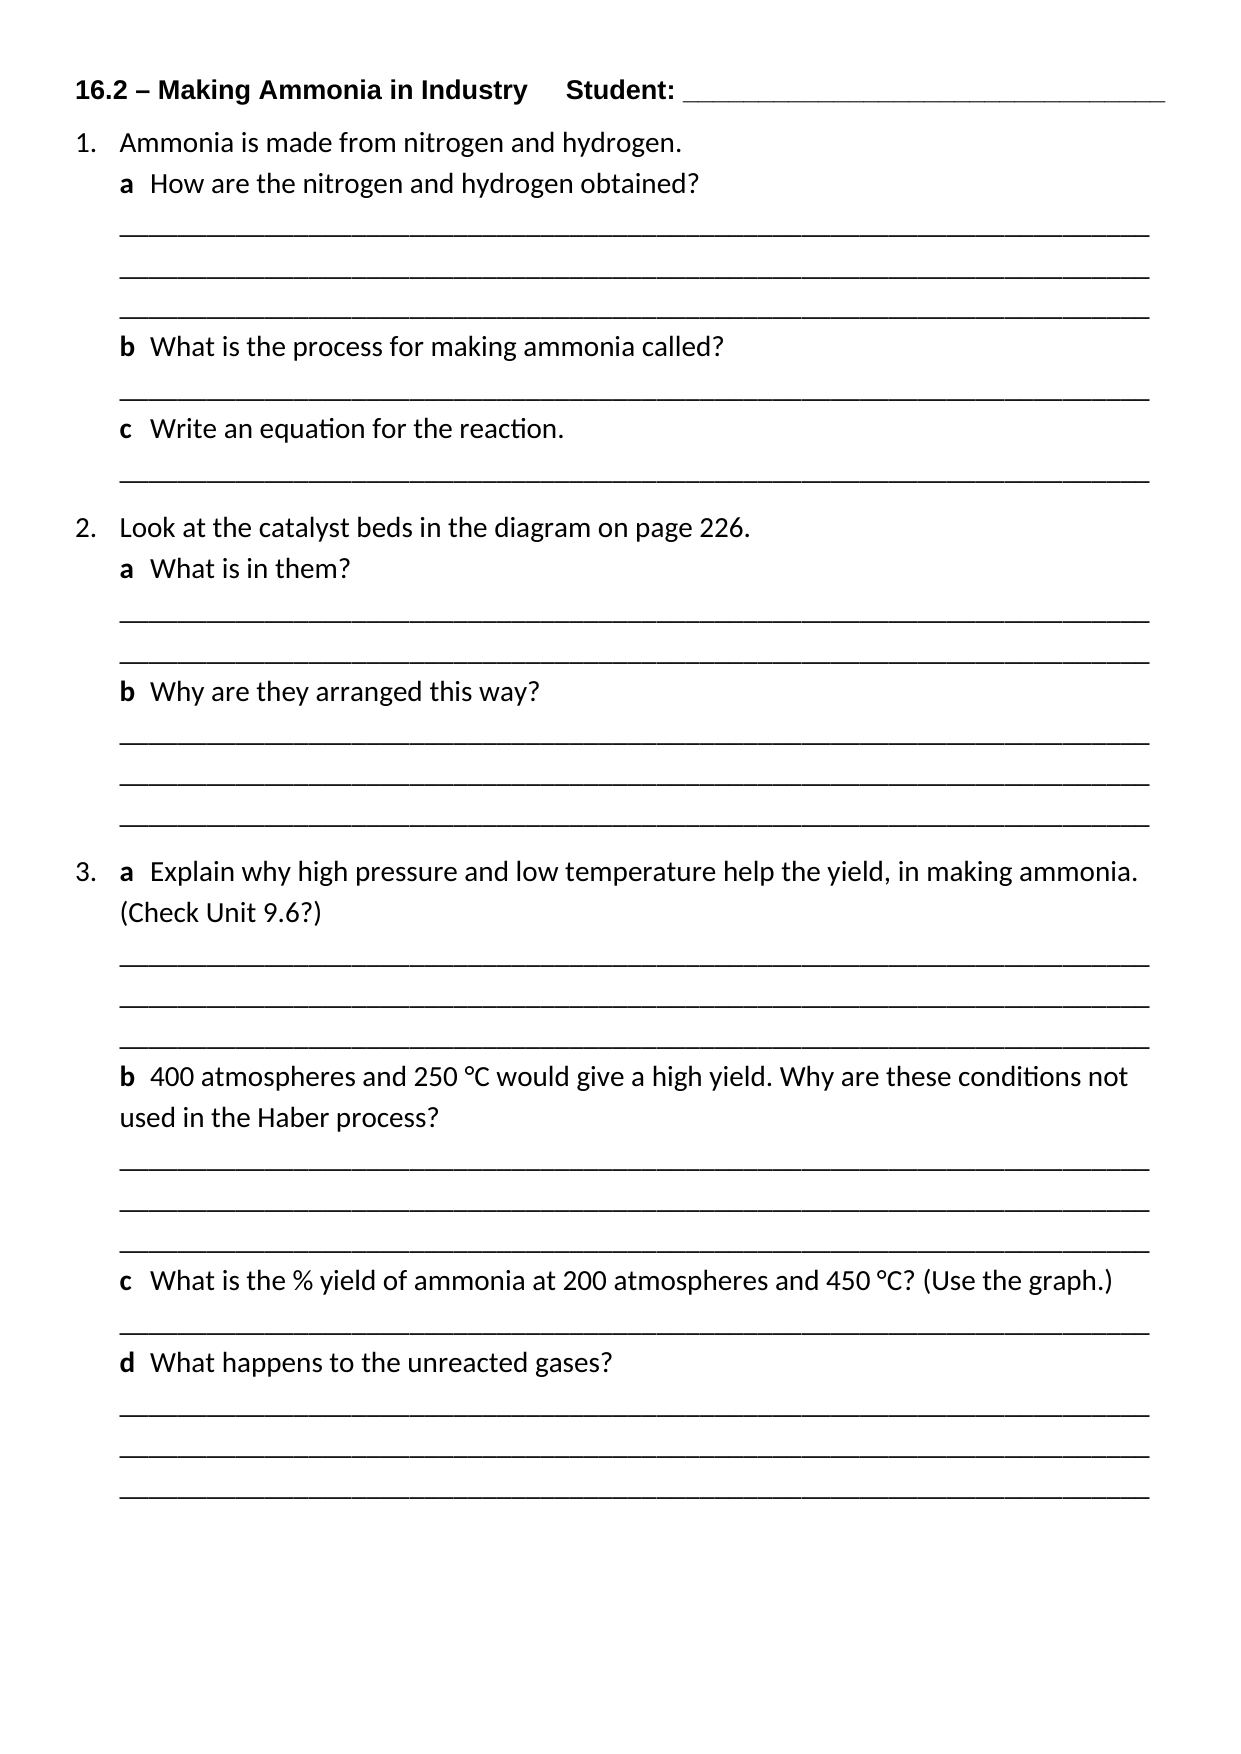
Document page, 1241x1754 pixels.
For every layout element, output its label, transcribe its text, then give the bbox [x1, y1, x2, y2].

list a Explain why high pressure and low temperature help the yield, in making ammonia. (Check Unit 9.6?) _____________________________________________________________________________________________________________________________________________________________________________________________________________________ b 400 atmospheres and 250 °C would give a high yield. Why are these conditions not used in the Haber process? _____________________________________________________________________________________________________________________________________________________________________________________________________________________ c What is the % yield of ammonia at 200 atmospheres and 450 °C? (Use the graph.) _______________________________________________________________________ d What happens to the unreacted gases? _____________________________________________________________________________________________________________________________________________________________________________________________________________________ [75, 853, 1165, 1503]
list Look at the catalyst beds in the diagram on page 226. a What is in them? ______________________________________________________________________________________________________________________________________________ b Why are they arranged this way? _____________________________________________________________________________________________________________________________________________________________________________________________________________________ [75, 509, 1165, 831]
list Ammonia is made from nitrogen and hydrogen. a How are the nitrogen and hydrogen obtained? _____________________________________________________________________________________________________________________________________________________________________________________________________________________ b What is the process for making ammonia called? _______________________________________________________________________ c Write an equation for the reaction. _______________________________________________________________________ [75, 124, 1165, 487]
